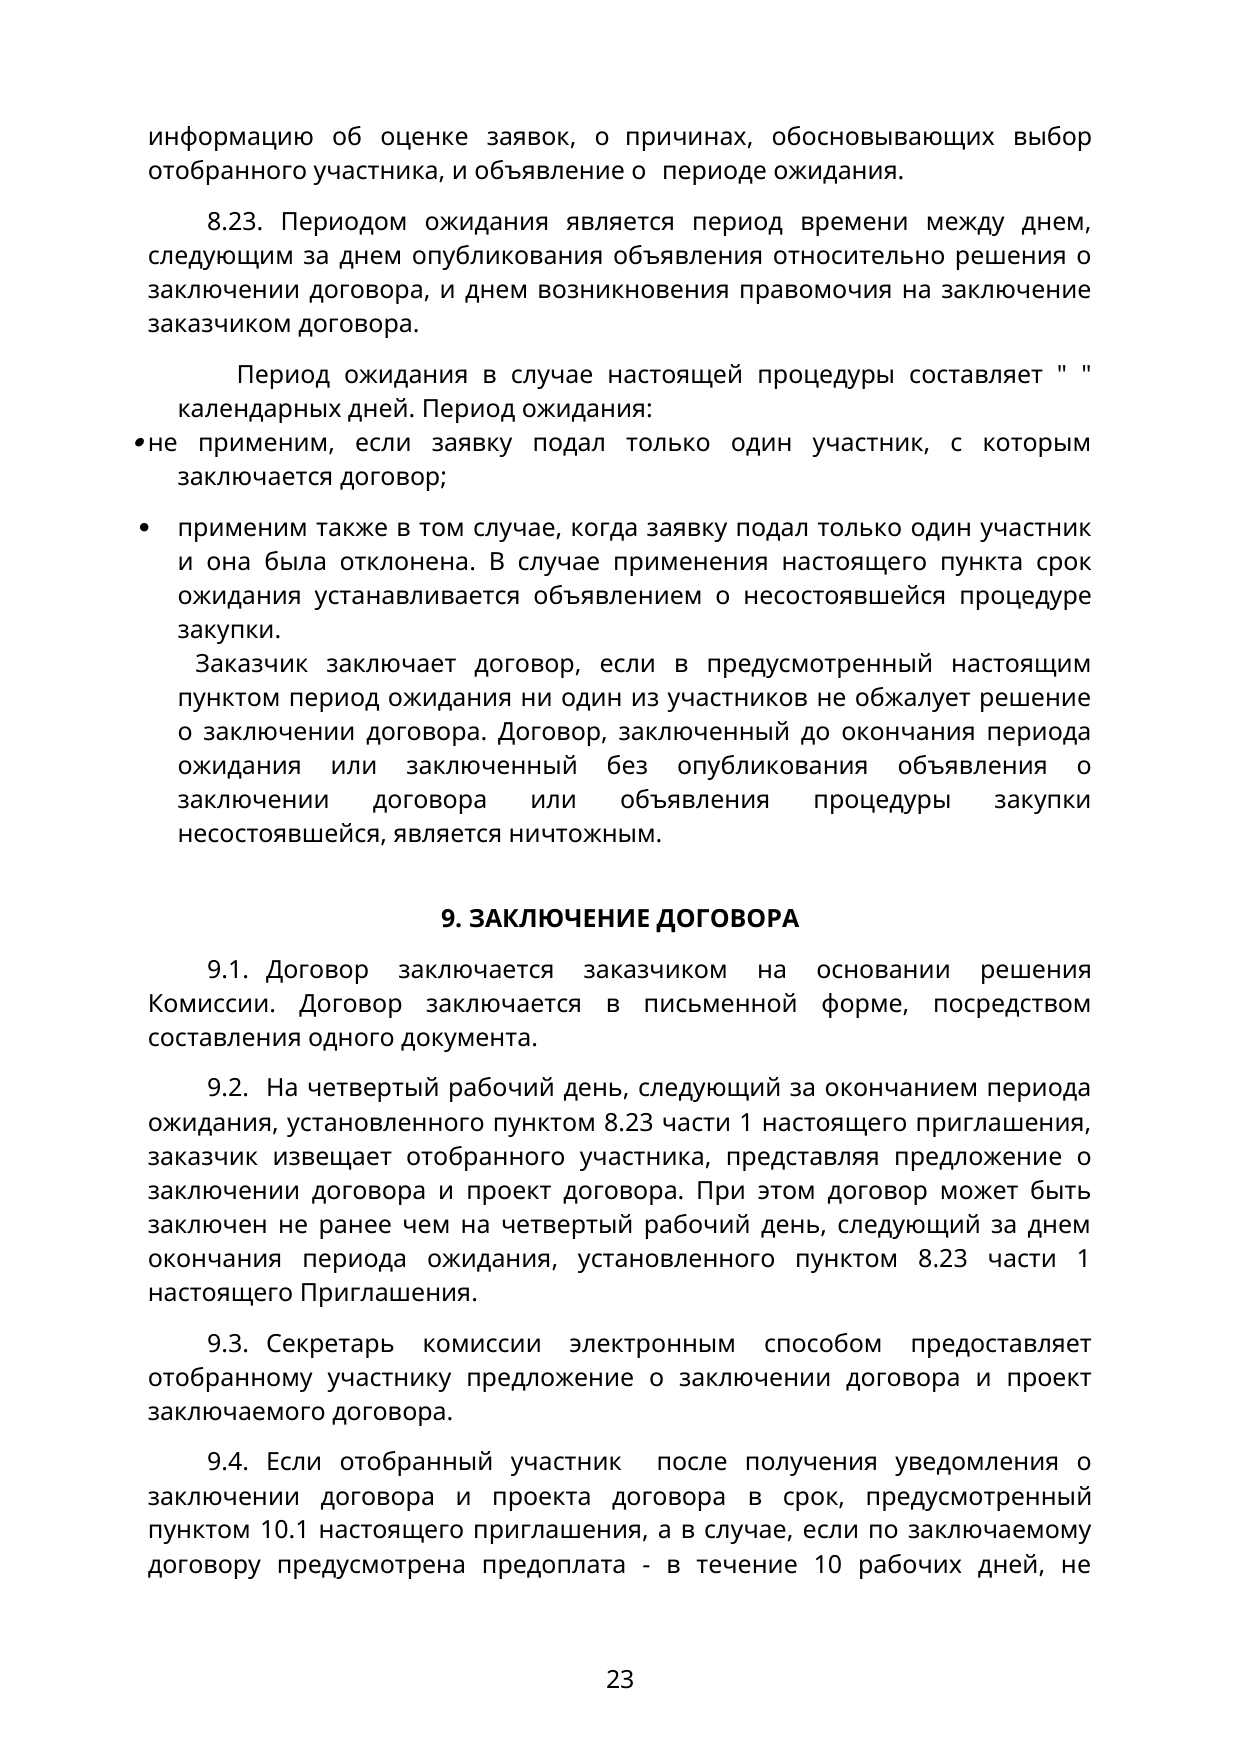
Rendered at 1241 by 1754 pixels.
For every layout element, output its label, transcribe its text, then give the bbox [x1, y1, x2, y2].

text 9.1. Договор заключается заказчиком на основании решения Комиссии. Договор заключается в письменной форме, посредством составления одного документа. [148, 951, 1092, 1053]
text Заказчик заключает договор, если в предусмотренный настоящим пунктом период ожидания ни один из участников не обжалует решение о заключении договора. Договор, заключенный до окончания периода ожидания или заключенный без опубликования объявления о заключении договора или объявления процедуры закупки несостоявшейся, является ничтожным. [177, 645, 1092, 850]
list применим также в том случае, когда заявку подал только один участник и она была отклонена. В случае применения настоящего пункта срок ожидания устанавливается объявлением о несостоявшейся процедуре закупки. [140, 509, 1092, 645]
text Период ожидания в случае настоящей процедуры составляет " " календарных дней. Период ожидания: [177, 356, 1092, 424]
list не применим, если заявку подал только один участник, с которым заключается договор; [133, 424, 1092, 492]
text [148, 118, 1092, 187]
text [148, 1444, 1092, 1580]
text 9. ЗАКЛЮЧЕНИЕ ДОГОВОРА [148, 901, 1092, 934]
text 8.23. Периодом ожидания является период времени между днем, следующим за днем опубликования объявления относительно решения о заключении договора, и днем возникновения правомочия на заключение заказчиком договора. [148, 203, 1092, 339]
text 9.3. Секретарь комиссии электронным способом предоставляет отобранному участнику предложение о заключении договора и проект заключаемого договора. [148, 1325, 1092, 1427]
text 9.2. На четвертый рабочий день, следующий за окончанием периода ожидания, установленного пунктом 8.23 части 1 настоящего приглашения, заказчик извещает отобранного участника, представляя предложение о заключении договора и проект договора. При этом договор может быть заключен не ранее чем на четвертый рабочий день, следующий за днем окончания периода ожидания, установленного пунктом 8.23 части 1 настоящего Приглашения. [148, 1070, 1092, 1308]
